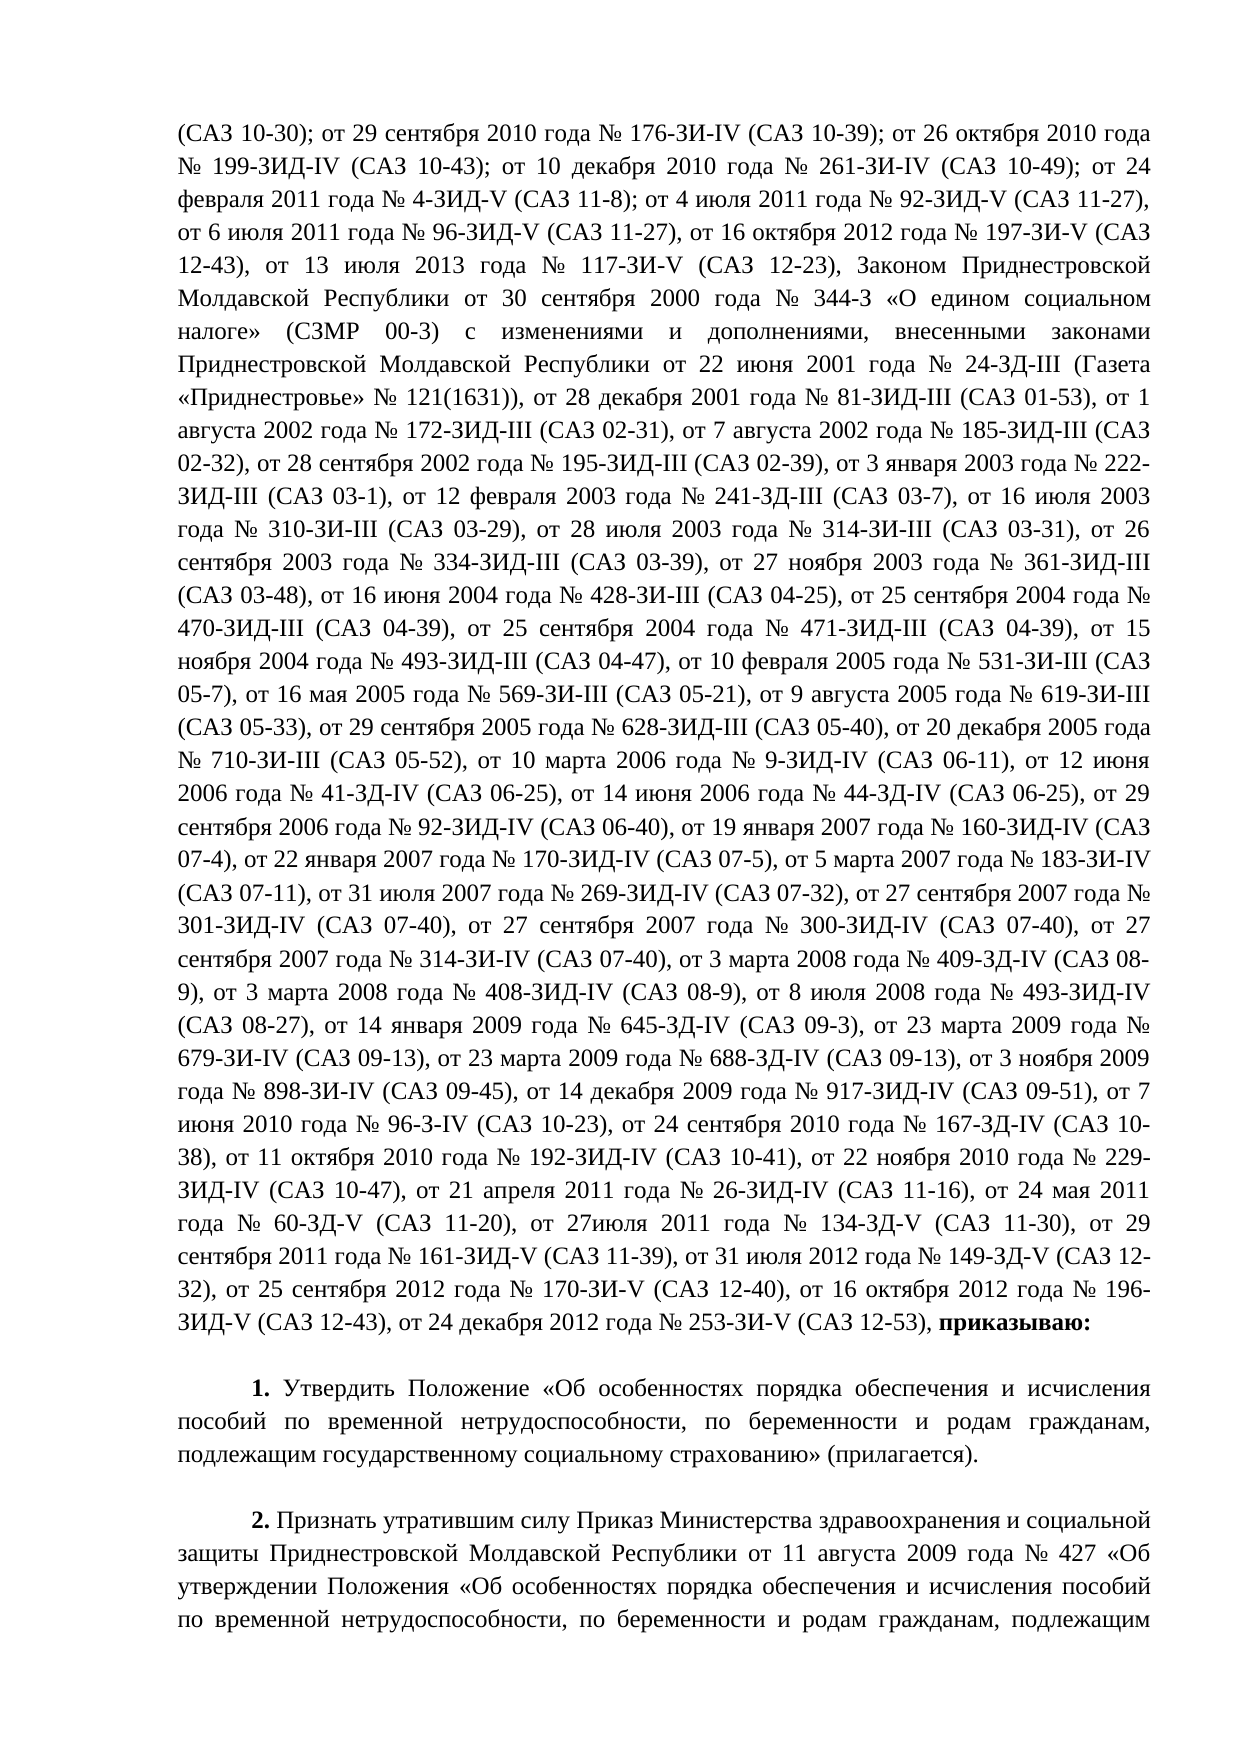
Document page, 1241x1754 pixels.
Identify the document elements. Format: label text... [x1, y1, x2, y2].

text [177, 1505, 1152, 1633]
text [177, 118, 1152, 1336]
text 1. Утвердить Положение «Об особенностях порядка обеспечения и исчисления пособий по временной нетрудоспособности, по беременности и родам гражданам, подлежащим государственному социальному страхованию» (прилагается). [177, 1373, 1152, 1468]
